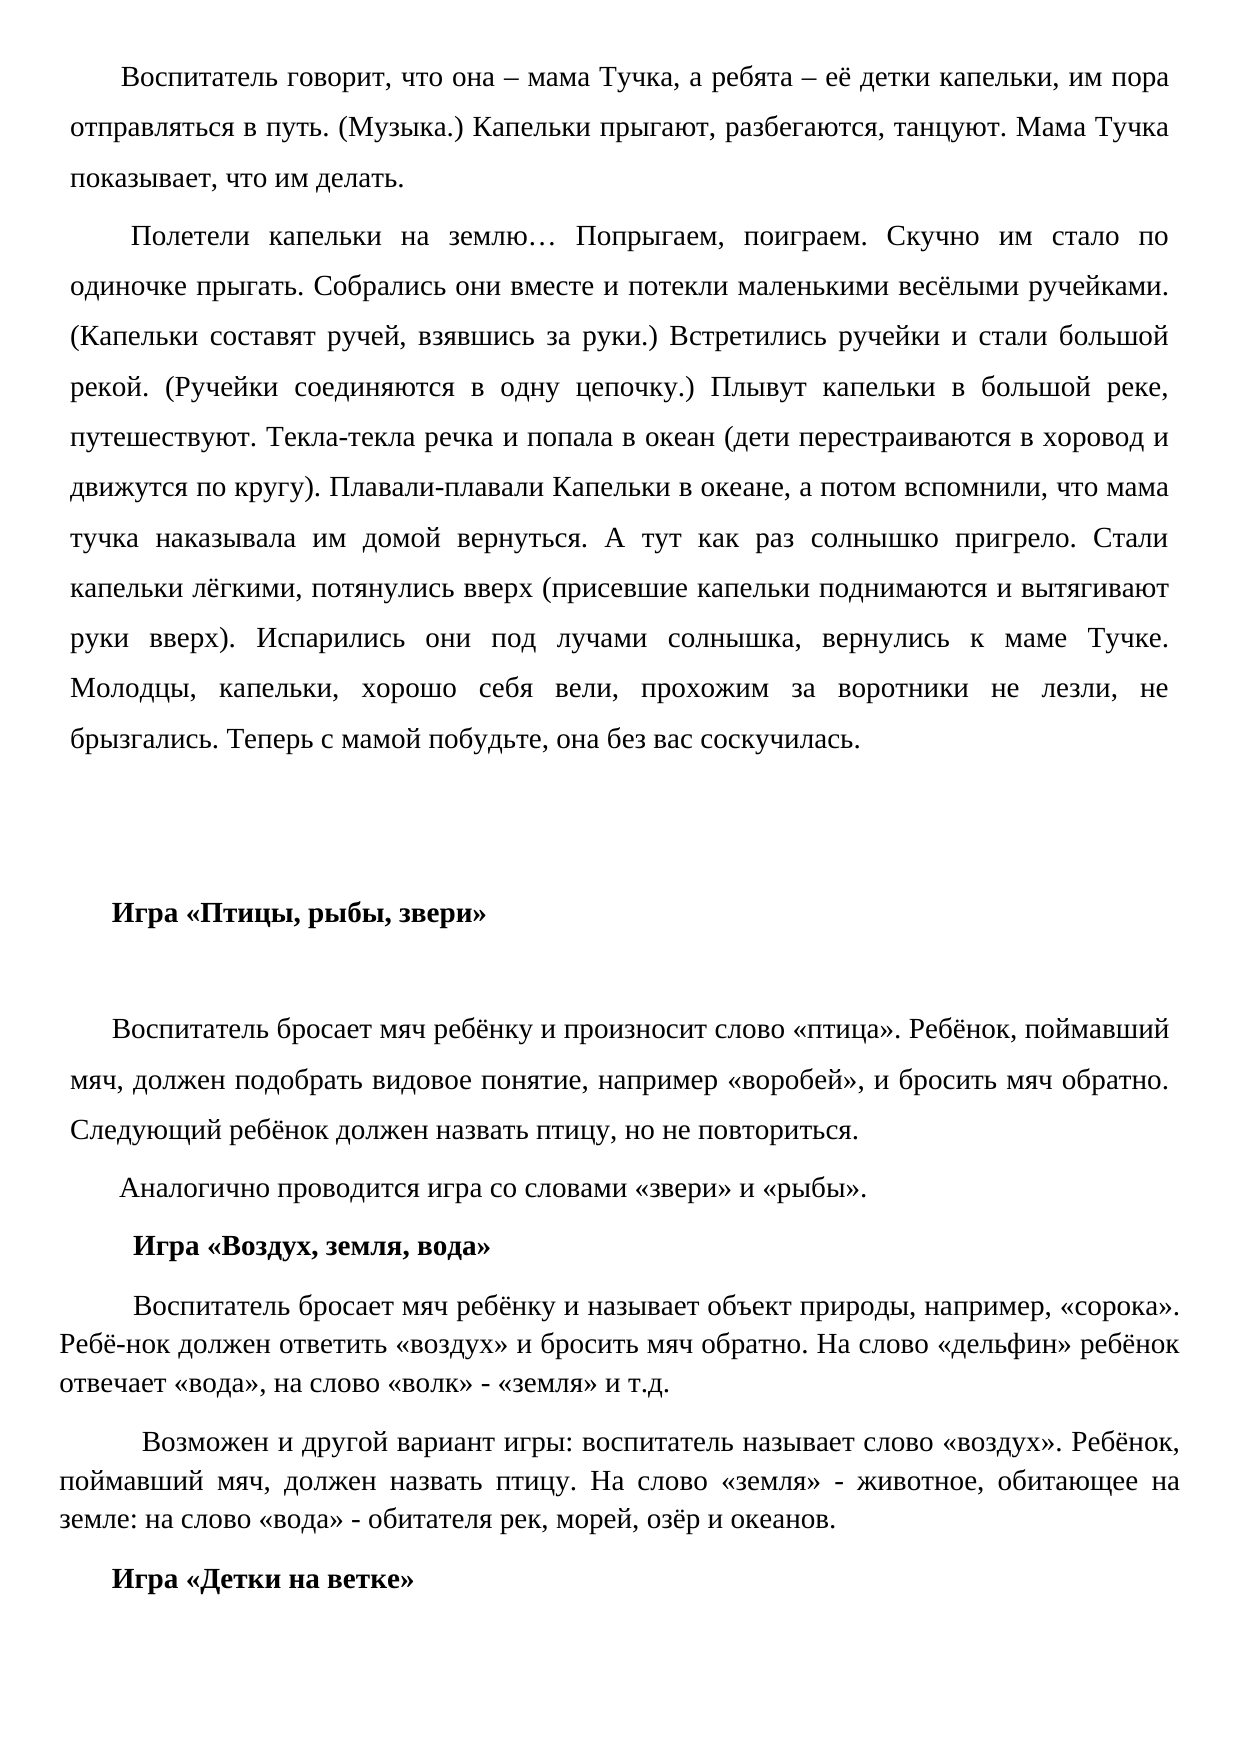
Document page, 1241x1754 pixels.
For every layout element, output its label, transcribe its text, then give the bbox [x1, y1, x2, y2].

text Аналогично проводится игра со словами «звери» и «рыбы». [70, 1170, 1170, 1204]
text Полетели капельки на землю… Попрыгаем, поиграем. Скучно им стало по одиночке прыгать. Собрались они вместе и потекли маленькими весёлыми ручейками. (Капельки составят ручей, взявшись за руки.) Встретились ручейки и стали большой рекой. (Ручейки соединяются в одну цепочку.) Плывут капельки в большой реке, путешествуют. Текла-текла речка и попала в океан (дети перестраиваются в хоровод и движутся по кругу). Плавали-плавали Капельки в океане, а потом вспомнили, что мама тучка наказывала им домой вернуться. А тут как раз солнышко пригрело. Стали капельки лёгкими, потянулись вверх (присевшие капельки поднимаются и вытягивают руки вверх). Испарились они под лучами солнышка, вернулись к маме Тучке. Молодцы, капельки, хорошо себя вели, прохожим за воротники не лезли, не брызгались. Теперь с мамой побудьте, она без вас соскучилась. [70, 218, 1170, 754]
text Воспитатель бросает мяч ребёнку и произносит слово «птица». Ребёнок, поймавший мяч, должен подобрать видовое понятие, например «воробей», и бросить мяч обратно. Следующий ребёнок должен назвать птицу, но не повториться. [70, 1012, 1170, 1146]
text Игра «Птицы, рыбы, звери» [70, 895, 1170, 929]
text Игра «Воздух, земля, вода» [59, 1228, 1181, 1262]
text Воспитатель говорит, что она – мама Тучка, а ребята – её детки капельки, им пора отправляться в путь. (Музыка.) Капельки прыгают, разбегаются, танцуют. Мама Тучка показывает, что им делать. [70, 59, 1170, 193]
text Игра «Детки на ветке» [70, 1561, 1170, 1594]
